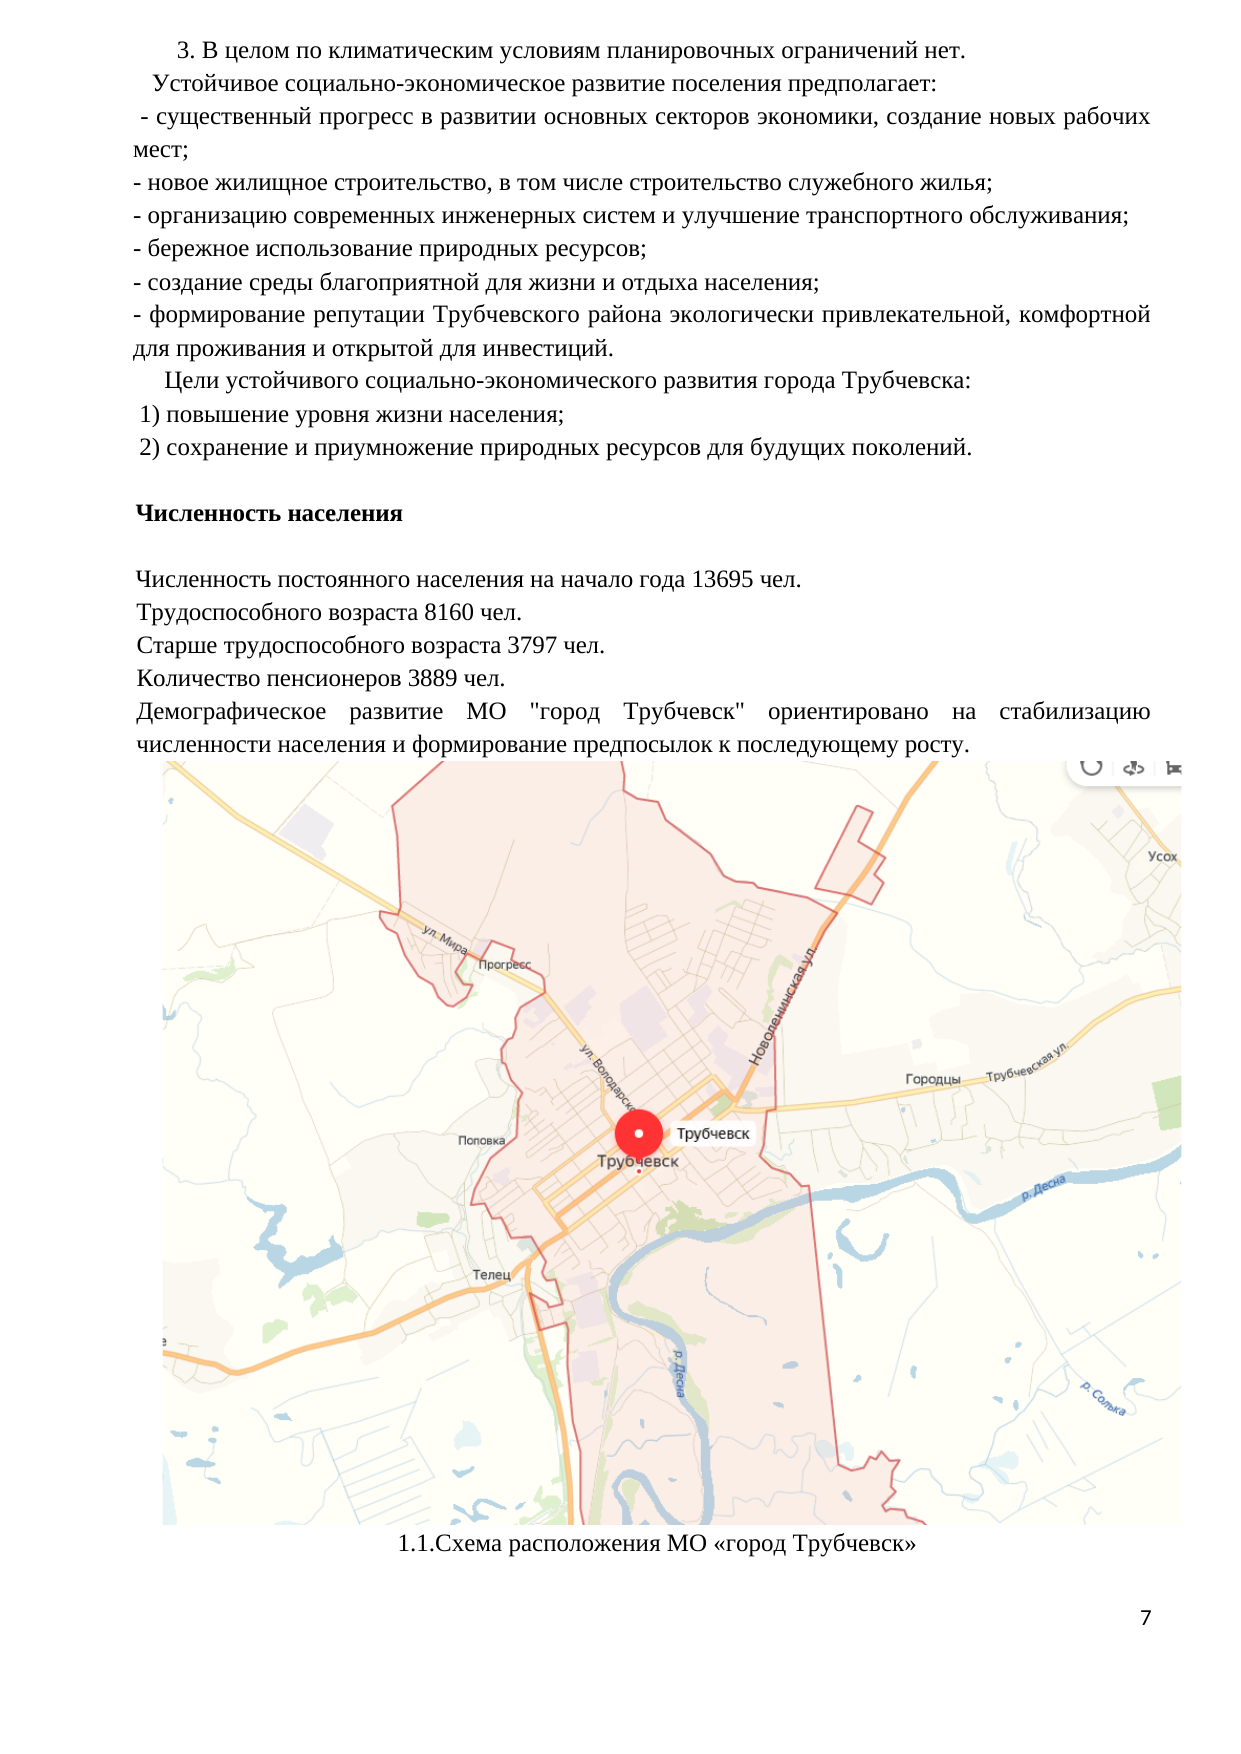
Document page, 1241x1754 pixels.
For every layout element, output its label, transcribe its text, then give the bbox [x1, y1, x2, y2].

text - существенный прогресс в развитии основных секторов экономики, создание новых рабочих мест; [133, 101, 1152, 163]
text Устойчивое социально-экономическое развитие поселения предполагает: [133, 68, 1152, 97]
text 1) повышение уровня жизни населения; [133, 399, 1152, 427]
text Трудоспособного возраста 8160 чел. [136, 597, 1152, 626]
text 1.1.Схема расположения МО «город Трубчевск» [133, 1528, 1152, 1557]
text 2) сохранение и приумножение природных ресурсов для будущих поколений. [133, 432, 1152, 460]
text Демографическое развитие МО "город Трубчевск" ориентировано на стабилизацию численности населения и формирование предпосылок к последующему росту. [136, 696, 1152, 758]
text - формирование репутации Трубчевского района экологически привлекательной, комфортной для проживания и открытой для инвестиций. [133, 299, 1152, 361]
text Цели устойчивого социально-экономического развития города Трубчевска: [133, 366, 1152, 394]
text Численность населения [135, 498, 1152, 526]
text Численность постоянного населения на начало года 13695 чел. [135, 564, 1152, 592]
text - новое жилищное строительство, в том числе строительство служебного жилья; [133, 167, 1152, 196]
text Старше трудоспособного возраста 3797 чел. [136, 630, 1152, 658]
text - создание среды благоприятной для жизни и отдыха населения; [133, 267, 1152, 295]
text 3. В целом по климатическим условиям планировочных ограничений нет. [133, 35, 1152, 64]
text Количество пенсионеров 3889 чел. [136, 663, 1152, 692]
text - организацию современных инженерных систем и улучшение транспортного обслуживания; [133, 201, 1152, 229]
text - бережное использование природных ресурсов; [133, 233, 1152, 262]
picture [162, 761, 1182, 1525]
